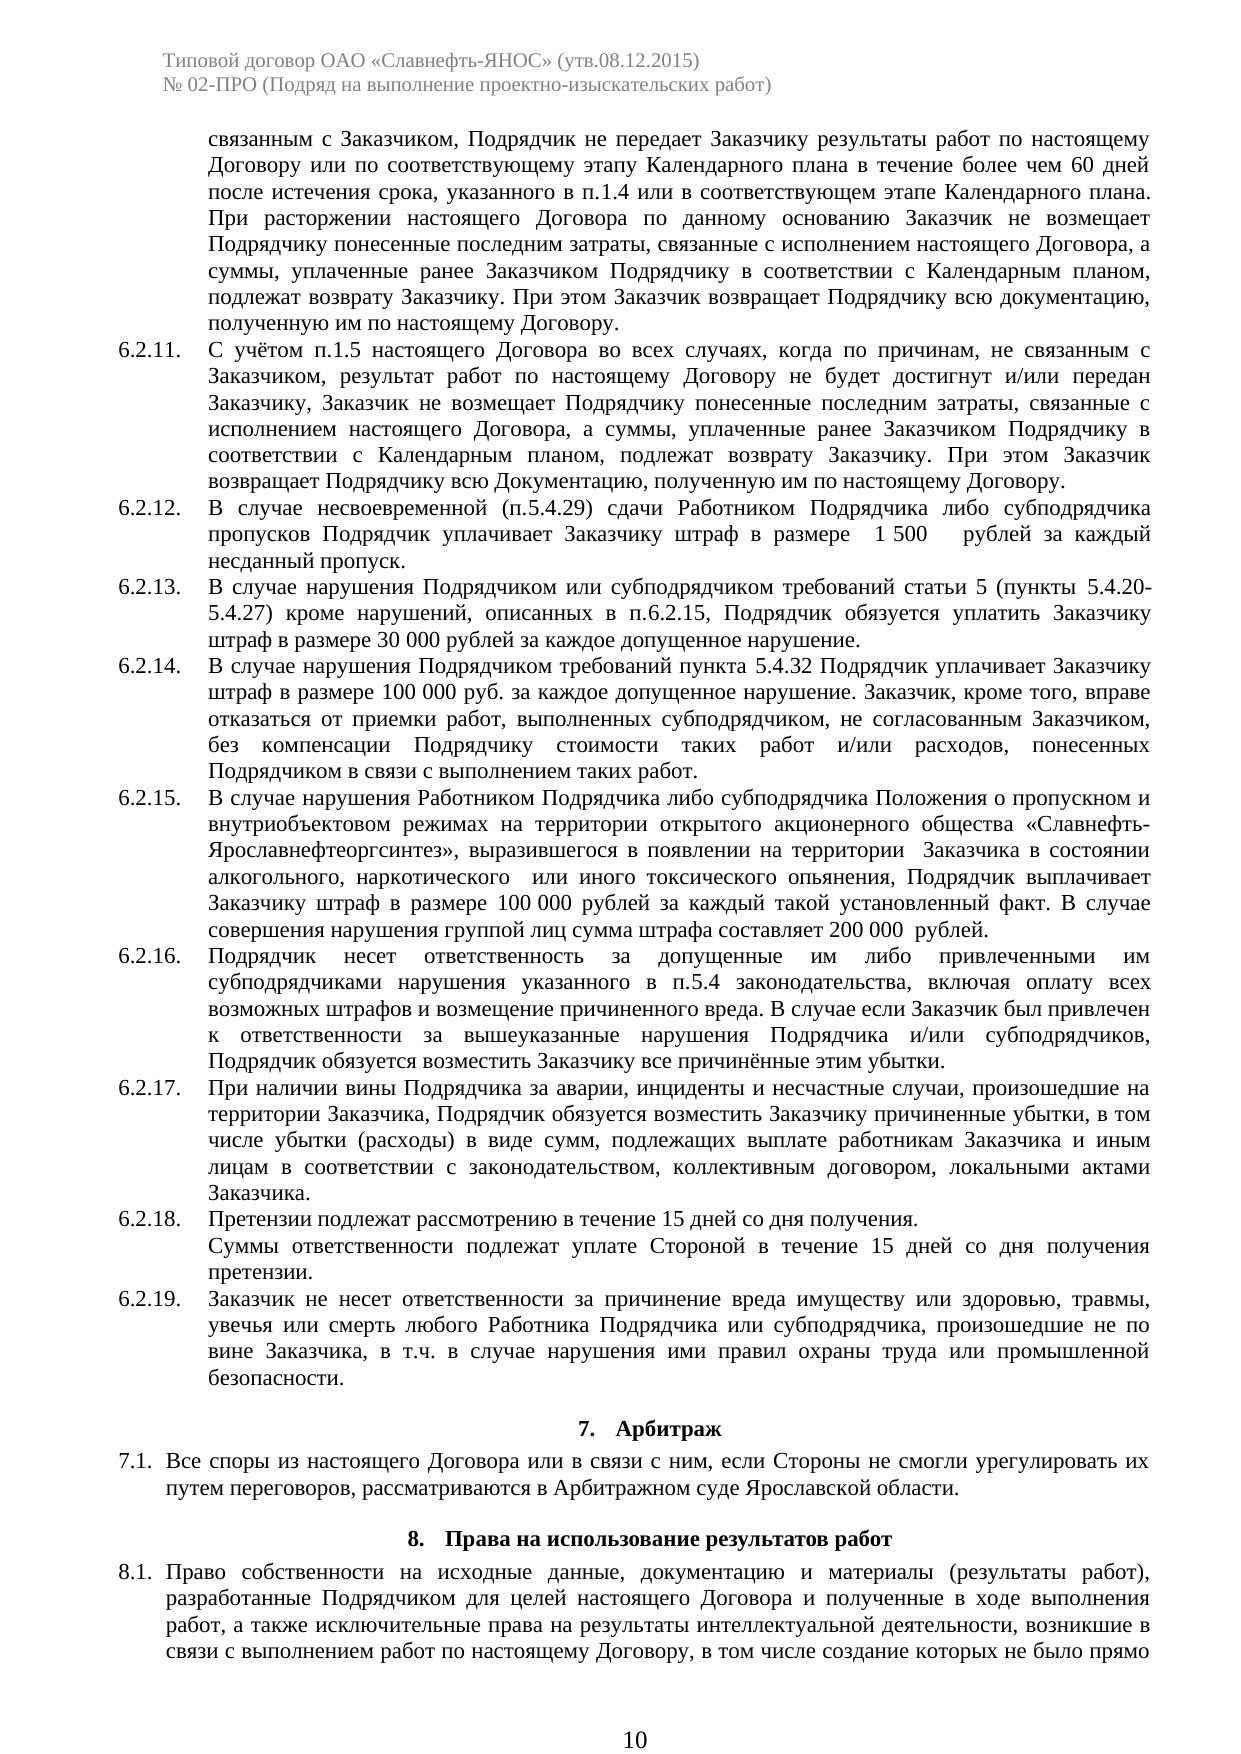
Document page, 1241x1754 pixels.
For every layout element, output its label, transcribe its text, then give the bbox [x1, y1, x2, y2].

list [118, 1558, 1152, 1663]
list С учётом п.1.5 настоящего Договора во всех случаях, когда по причинам, не связанным с Заказчиком, результат работ по настоящему Договору не будет достигнут и/или передан Заказчику, Заказчик не возмещает Подрядчику понесенные последним затраты, связанные с исполнением настоящего Договора, а суммы, уплаченные ранее Заказчиком Подрядчику в соответствии с Календарным планом, подлежат возврату Заказчику. При этом Заказчик возвращает Подрядчику всю Документацию, полученную им по настоящему Договору. [118, 336, 1152, 494]
list В случае нарушения Работником Подрядчика либо субподрядчика Положения о пропускном и внутриобъектовом режимах на территории открытого акционерного общества «Славнефть-Ярославнефтеоргсинтез», выразившегося в появлении на территории Заказчика в состоянии алкогольного, наркотического или иного токсического опьянения, Подрядчик выплачивает Заказчику штраф в размере 100 000 рублей за каждый такой установленный факт. В случае совершения нарушения группой лиц сумма штрафа составляет 200 000 рублей. [118, 784, 1152, 942]
subtitle Права на использование результатов работ [148, 1525, 1152, 1552]
list Претензии подлежат рассмотрению в течение 15 дней со дня получения. [118, 1206, 1152, 1232]
subtitle Арбитраж [148, 1415, 1152, 1441]
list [118, 125, 1152, 336]
list Подрядчик несет ответственность за допущенные им либо привлеченными им субподрядчиками нарушения указанного в п.5.4 законодательства, включая оплату всех возможных штрафов и возмещение причиненного вреда. В случае если Заказчик был привлечен к ответственности за вышеуказанные нарушения Подрядчика и/или субподрядчиков, Подрядчик обязуется возместить Заказчику все причинённые этим убытки. [118, 942, 1152, 1074]
list При наличии вины Подрядчика за аварии, инциденты и несчастные случаи, произошедшие на территории Заказчика, Подрядчик обязуется возместить Заказчику причиненные убытки, в том числе убытки (расходы) в виде сумм, подлежащих выплате работникам Заказчика и иным лицам в соответствии с законодательством, коллективным договором, локальными актами Заказчика. [118, 1074, 1152, 1206]
text Суммы ответственности подлежат уплате Стороной в течение 15 дней со дня получения претензии. [208, 1232, 1152, 1284]
list Все споры из настоящего Договора или в связи с ним, если Стороны не смогли урегулировать их путем переговоров, рассматриваются в Арбитражном суде Ярославской области. [118, 1448, 1152, 1500]
list В случае нарушения Подрядчиком или субподрядчиком требований статьи 5 (пункты 5.4.20-5.4.27) кроме нарушений, описанных в п.6.2.15, Подрядчик обязуется уплатить Заказчику штраф в размере 30 000 рублей за каждое допущенное нарушение. [118, 573, 1152, 652]
list В случае несвоевременной (п.5.4.29) сдачи Работником Подрядчика либо субподрядчика пропусков Подрядчик уплачивает Заказчику штраф в размере 1 500 рублей за каждый несданный пропуск. [118, 494, 1152, 573]
list Заказчик не несет ответственности за причинение вреда имуществу или здоровью, травмы, увечья или смерть любого Работника Подрядчика или субподрядчика, произошедшие не по вине Заказчика, в т.ч. в случае нарушения ими правил охраны труда или промышленной безопасности. [118, 1284, 1152, 1390]
list В случае нарушения Подрядчиком требований пункта 5.4.32 Подрядчик уплачивает Заказчику штраф в размере 100 000 руб. за каждое допущенное нарушение. Заказчик, кроме того, вправе отказаться от приемки работ, выполненных субподрядчиком, не согласованным Заказчиком, без компенсации Подрядчику стоимости таких работ и/или расходов, понесенных Подрядчиком в связи с выполнением таких работ. [118, 652, 1152, 784]
